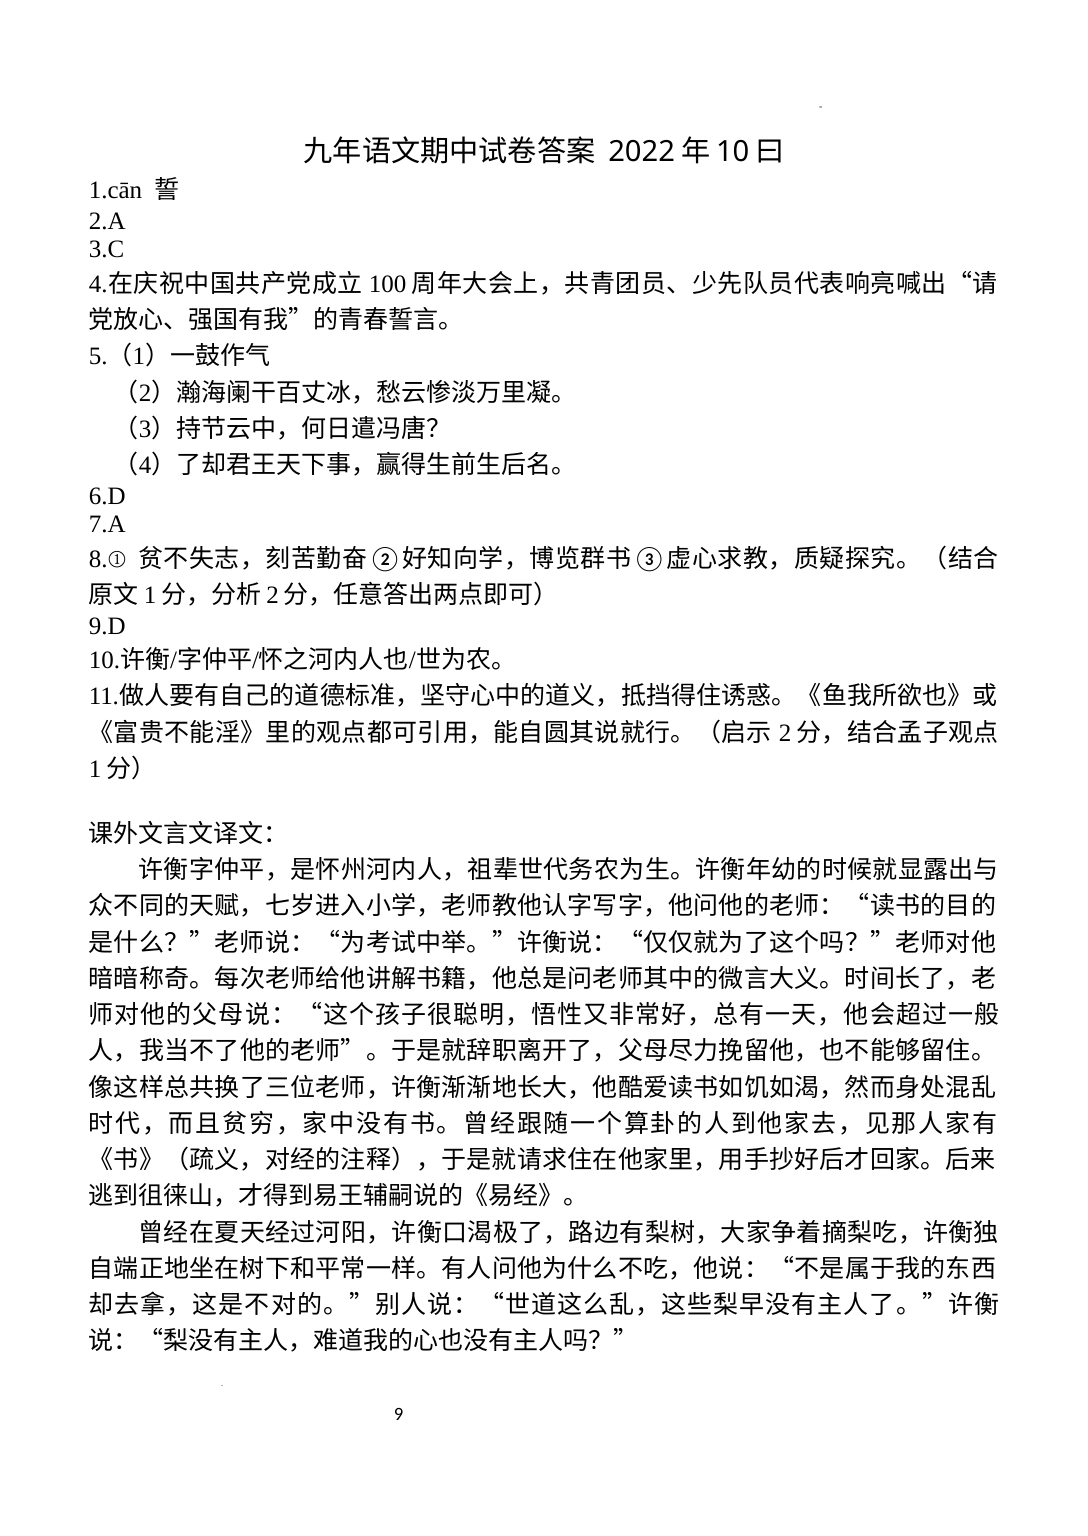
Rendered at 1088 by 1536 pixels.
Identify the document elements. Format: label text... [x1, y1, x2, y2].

text 曾经在夏天经过河阳，许衡口渴极了，路边有梨树，大家争着摘梨吃，许衡独自端正地坐在树下和平常一样。有人问他为什么不吃，他说：“不是属于我的东西却去拿，这是不对的。”别人说：“世道这么乱，这些梨早没有主人了。”许衡说：“梨没有主人，难道我的心也没有主人吗？” [88, 1212, 999, 1357]
text 5.（1）一鼓作气 [88, 336, 999, 372]
text 4.在庆祝中国共产党成立100周年大会上，共青团员、少先队员代表响亮喊出“请党放心、强国有我”的青春誓言。 [88, 263, 999, 336]
text 许衡字仲平，是怀州河内人，祖辈世代务农为生。许衡年幼的时候就显露出与众不同的天赋，七岁进入小学，老师教他认字写字，他问他的老师：“读书的目的是什么？”老师说：“为考试中举。”许衡说：“仅仅就为了这个吗？”老师对他暗暗称奇。每次老师给他讲解书籍，他总是问老师其中的微言大义。时间长了，老师对他的父母说：“这个孩子很聪明，悟性又非常好，总有一天，他会超过一般人，我当不了他的老师”。于是就辞职离开了，父母尽力挽留他，也不能够留住。像这样总共换了三位老师，许衡渐渐地长大，他酷爱读书如饥如渴，然而身处混乱时代，而且贫穷，家中没有书。曾经跟随一个算卦的人到他家去，见那人家有《书》（疏义，对经的注释），于是就请求住在他家里，用手抄好后才回家。后来逃到徂徕山，才得到易王辅嗣说的《易经》。 [88, 849, 999, 1212]
text 8.①贫不失志，刻苦勤奋②好知向学，博览群书③虚心求教，质疑探究。（结合原文1分，分析2分，任意答出两点即可） [88, 538, 999, 611]
text 2.A [88, 206, 999, 234]
text （2）瀚海阑干百丈冰，愁云惨淡万里凝。 [88, 372, 999, 408]
text 课外文言文译文： [88, 813, 999, 849]
text 3.C [88, 234, 999, 263]
text （4）了却君王天下事，赢得生前生后名。 [88, 444, 999, 481]
text 9.D [88, 611, 999, 639]
text 10.许衡/字仲平/怀之河内人也/世为农。 [88, 639, 999, 676]
text 7.A [88, 509, 999, 538]
text 11.做人要有自己的道德标准，坚守心中的道义，抵挡得住诱惑。《鱼我所欲也》或《富贵不能淫》里的观点都可引用，能自圆其说就行。（启示2分，结合孟子观点1分） [88, 676, 999, 784]
text 6.D [88, 481, 999, 509]
text 1.cān 誓 [88, 169, 999, 206]
text （3）持节云中，何日遣冯唐？ [88, 408, 999, 444]
text 九年语文期中试卷答案 2022年10曰 [88, 127, 999, 169]
